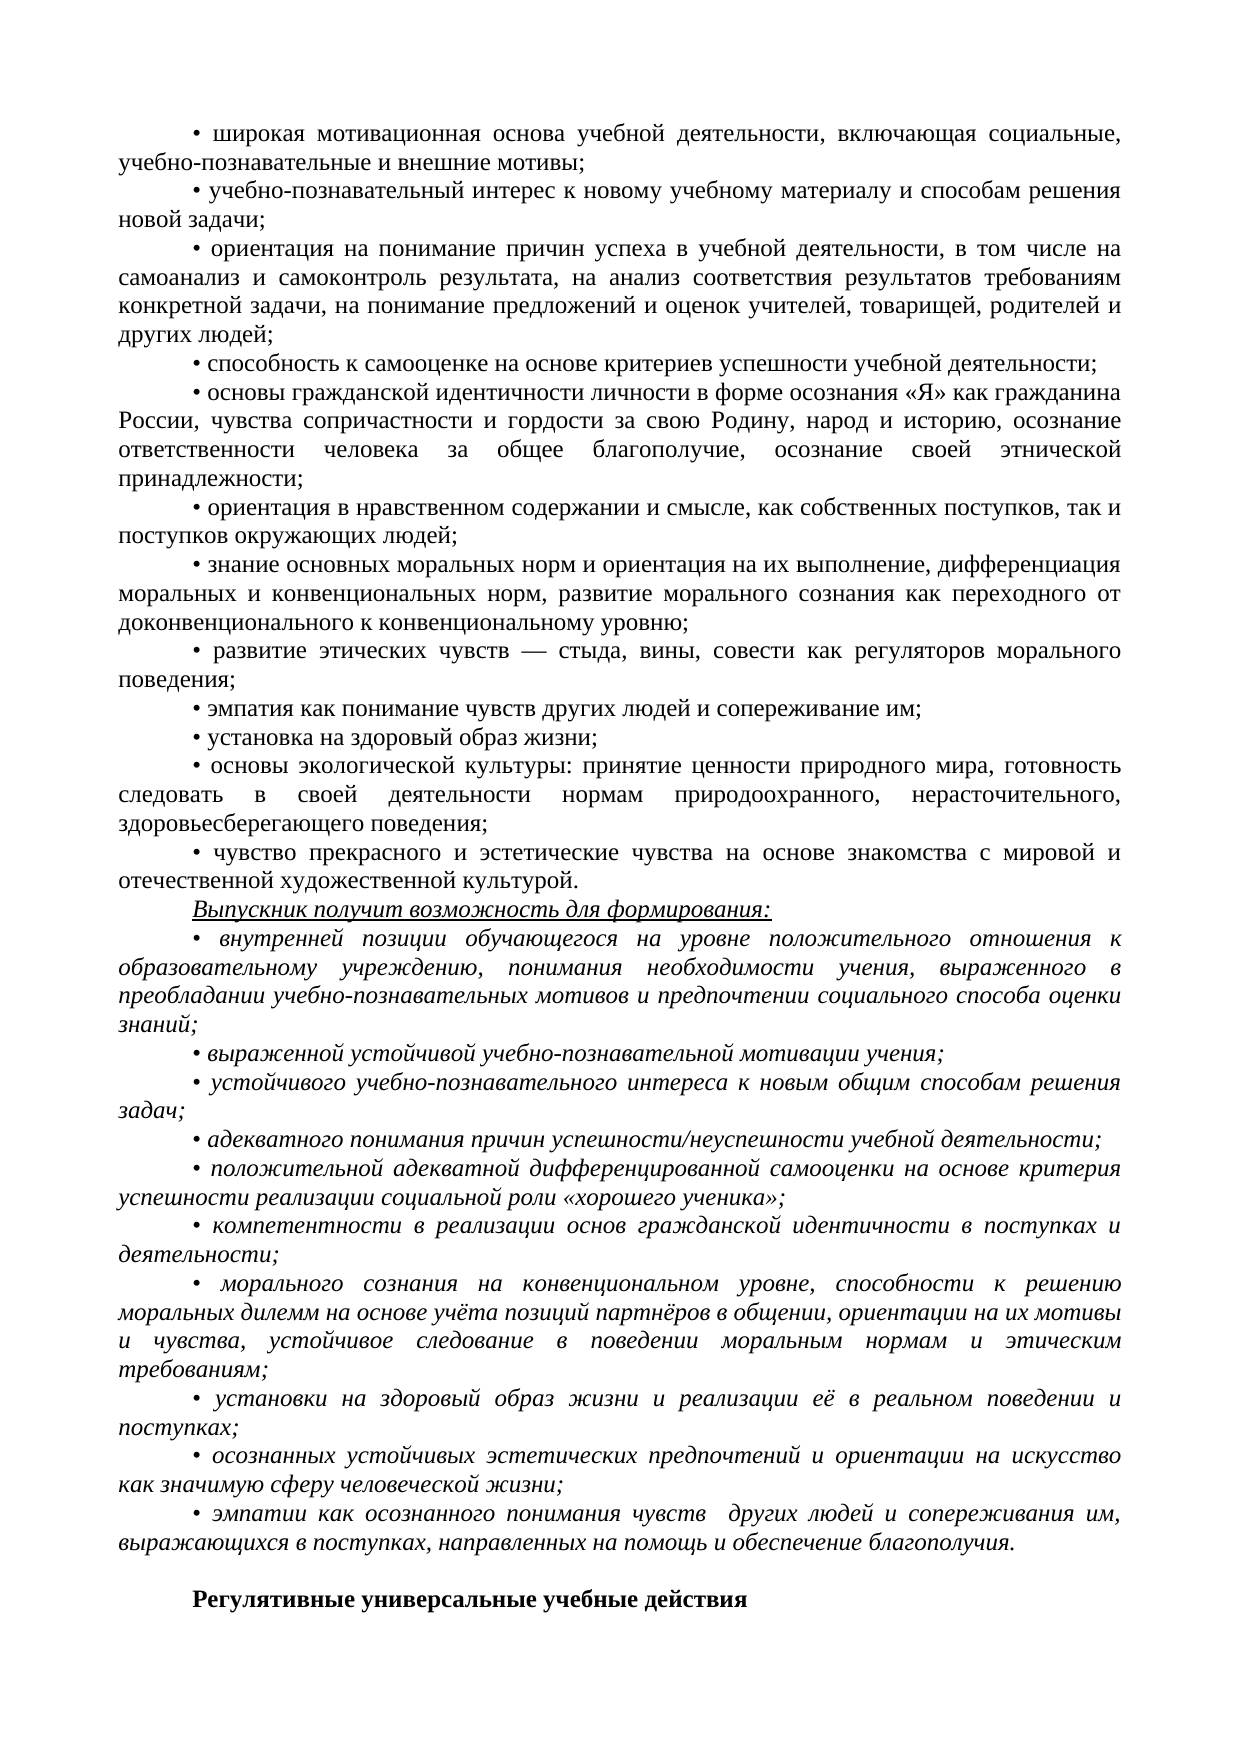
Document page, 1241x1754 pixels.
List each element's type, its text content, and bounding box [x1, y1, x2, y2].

text • установки на здоровый образ жизни и реализации её в реальном поведении и поступках; [118, 1383, 1122, 1441]
text • основы экологической культуры: принятие ценности природного мира, готовность следовать в своей деятельности нормам природоохранного, нерасточительного, здоровьесберегающего поведения; [118, 751, 1122, 837]
text • эмпатии как осознанного понимания чувств других людей и сопереживания им, выражающихся в поступках, направленных на помощь и обеспечение благополучия. [118, 1498, 1122, 1556]
text • установка на здоровый образ жизни; [118, 722, 1122, 751]
text • осознанных устойчивых эстетических предпочтений и ориентации на искусство как значимую сферу человеческой жизни; [118, 1441, 1122, 1498]
text • развитие этических чувств — стыда, вины, совести как регуляторов морального поведения; [118, 636, 1122, 693]
text • устойчивого учебно-познавательного интереса к новым общим способам решения задач; [118, 1067, 1122, 1124]
text • компетентности в реализации основ гражданской идентичности в поступках и деятельности; [118, 1211, 1122, 1268]
text • положительной адекватной дифференцированной самооценки на основе критерия успешности реализации социальной роли «хорошего ученика»; [118, 1153, 1122, 1211]
text Выпускник получит возможность для формирования: [118, 894, 1122, 923]
text • чувство прекрасного и эстетические чувства на основе знакомства с мировой и отечественной художественной культурой. [118, 837, 1122, 894]
text • ориентация на понимание причин успеха в учебной деятельности, в том числе на самоанализ и самоконтроль результата, на анализ соответствия результатов требованиям конкретной задачи, на понимание предложений и оценок учителей, товарищей, родителей и других людей; [118, 233, 1122, 348]
text • морального сознания на конвенциональном уровне, способности к решению моральных дилемм на основе учёта позиций партнёров в общении, ориентации на их мотивы и чувства, устойчивое следование в поведении моральным нормам и этическим требованиям; [118, 1268, 1122, 1383]
text • ориентация в нравственном содержании и смысле, как собственных поступков, так и поступков окружающих людей; [118, 492, 1122, 549]
text • адекватного понимания причин успешности/неуспешности учебной деятельности; [118, 1124, 1122, 1153]
text • эмпатия как понимание чувств других людей и сопереживание им; [118, 693, 1122, 722]
text • основы гражданской идентичности личности в форме осознания «Я» как гражданина России, чувства сопричастности и гордости за свою Родину, народ и историю, осознание ответственности человека за общее благополучие, осознание своей этнической принадлежности; [118, 377, 1122, 492]
text • выраженной устойчивой учебно-познавательной мотивации учения; [118, 1038, 1122, 1067]
text • внутренней позиции обучающегося на уровне положительного отношения к образовательному учреждению, понимания необходимости учения, выраженного в преобладании учебно-познавательных мотивов и предпочтении социального способа оценки знаний; [118, 923, 1122, 1038]
text • способность к самооценке на основе критериев успешности учебной деятельности; [118, 348, 1122, 377]
text Регулятивные универсальные учебные действия [118, 1584, 1122, 1613]
text • учебно-познавательный интерес к новому учебному материалу и способам решения новой задачи; [118, 176, 1122, 233]
text • знание основных моральных норм и ориентация на их выполнение, дифференциация моральных и конвенциональных норм, развитие морального сознания как переходного от доконвенционального к конвенциональному уровню; [118, 549, 1122, 636]
text • широкая мотивационная основа учебной деятельности, включающая социальные, учебно-познавательные и внешние мотивы; [118, 118, 1122, 176]
